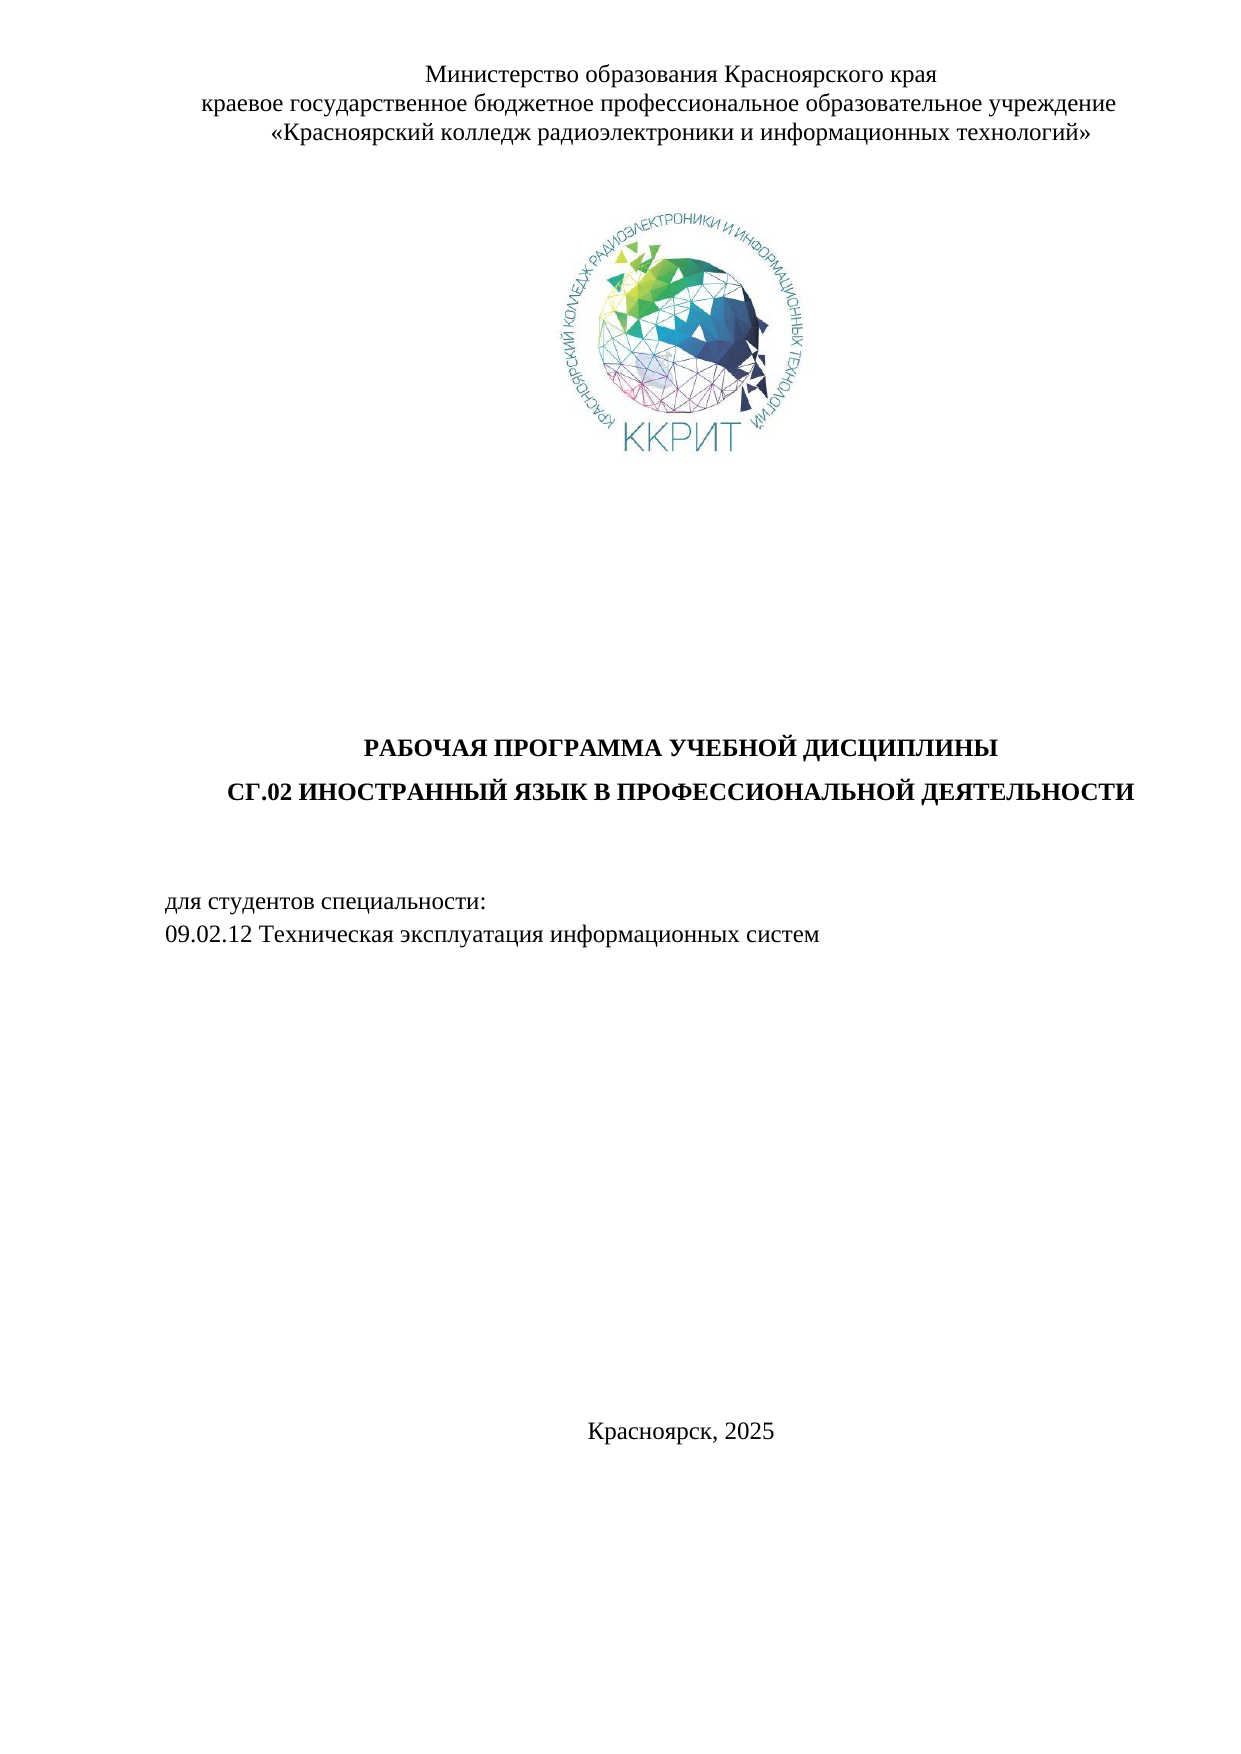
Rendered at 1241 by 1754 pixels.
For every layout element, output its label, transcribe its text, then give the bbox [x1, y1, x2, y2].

text Красноярск, 2025 [165, 1416, 1197, 1444]
text Министерство образования Красноярского края [165, 59, 1197, 88]
text РАБОЧАЯ ПРОГРАММА УЧЕБНОЙ ДИСЦИПЛИНЫ [165, 733, 1197, 762]
text СГ.02 ИНОСТРАННЫЙ ЯЗЫК В ПРОФЕССИОНАЛЬНОЙ ДЕЯТЕЛЬНОСТИ [165, 777, 1197, 805]
text для студентов специальности: [165, 886, 1197, 914]
picture [548, 199, 814, 461]
text 09.02.12 Техническая эксплуатация информационных систем [165, 919, 1197, 948]
text краевое государственное бюджетное профессиональное образовательное учреждение [76, 88, 1240, 117]
text «Красноярский колледж радиоэлектроники и информационных технологий» [165, 117, 1197, 145]
